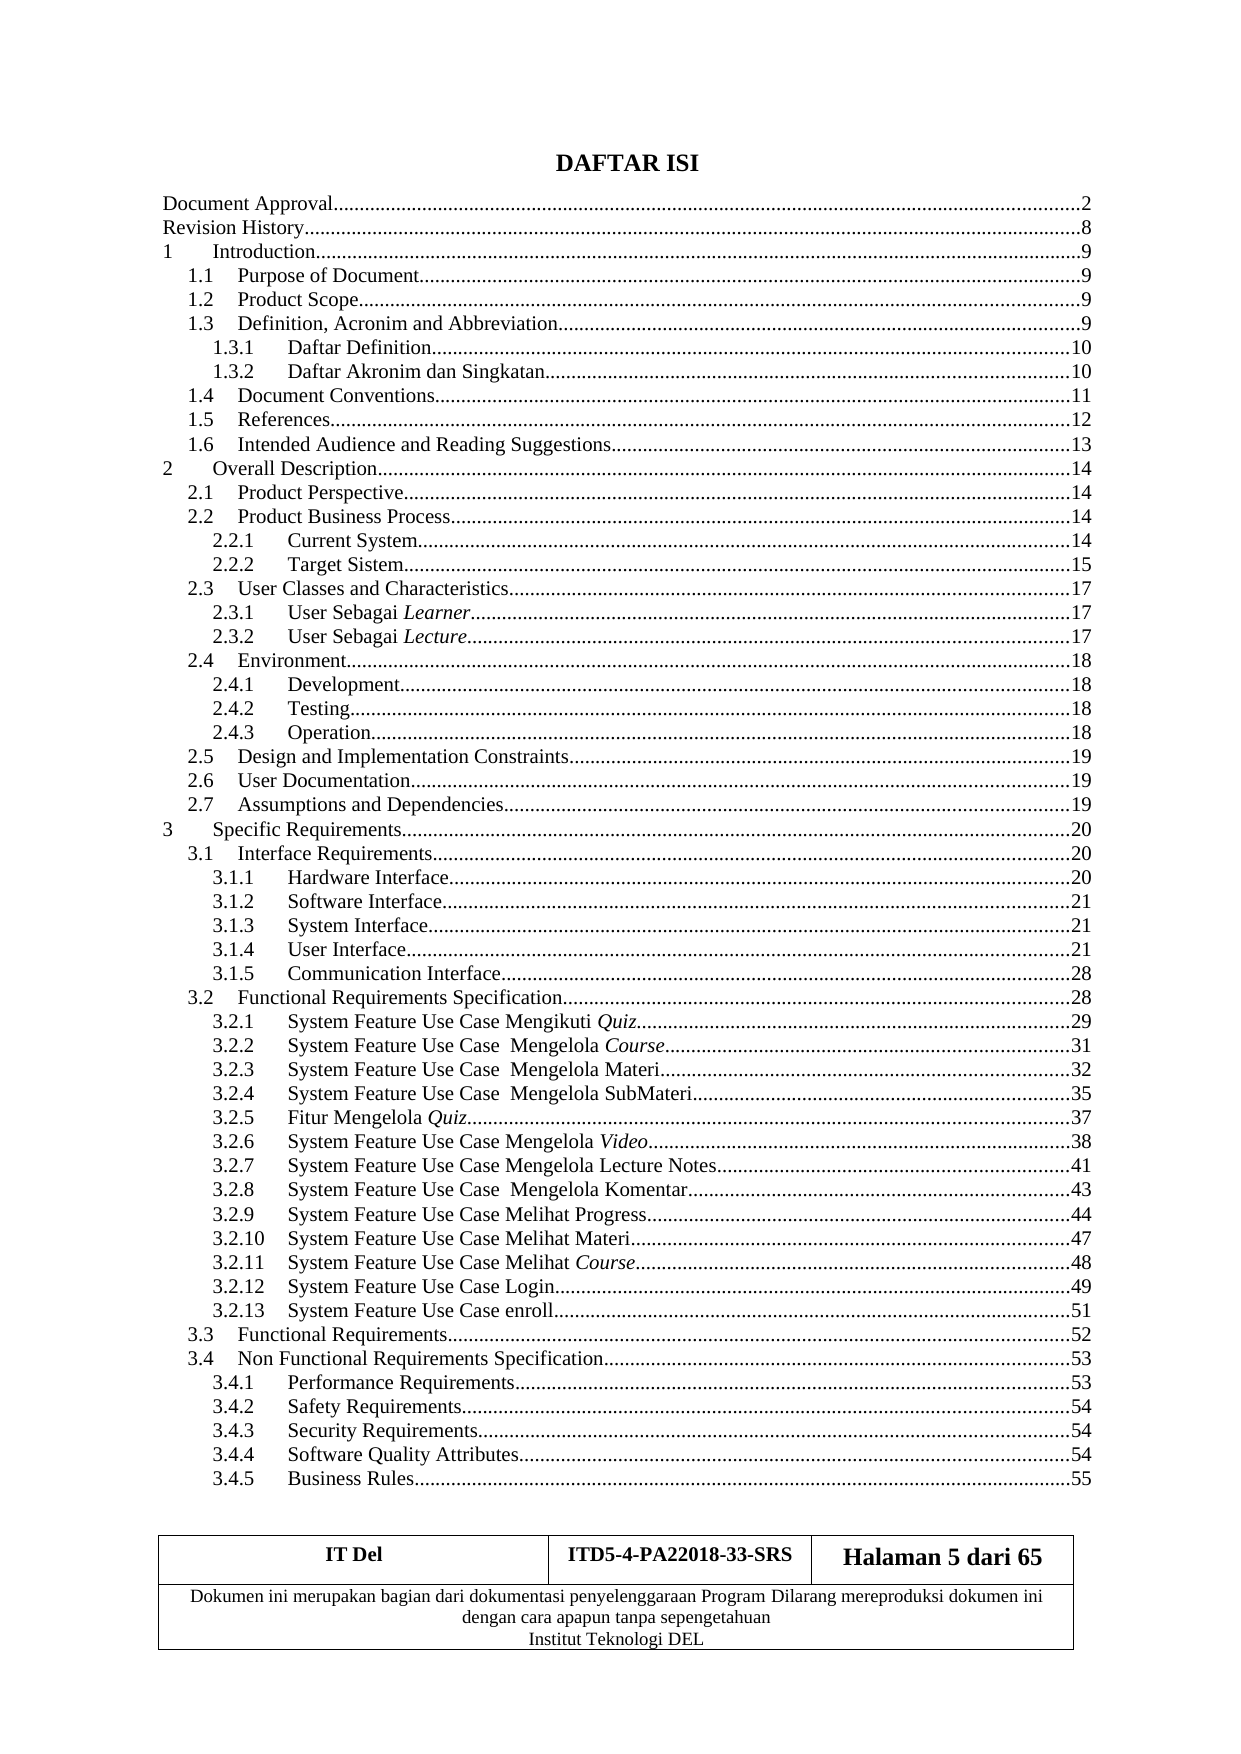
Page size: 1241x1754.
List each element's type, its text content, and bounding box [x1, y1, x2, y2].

text 3.2.7 System Feature Use Case Mengelola Lecture Notes 41 [212, 1153, 1092, 1177]
text 3.2.8 System Feature Use Case Mengelola Komentar 43 [212, 1177, 1092, 1201]
text 2.1 Product Perspective 14 [187, 479, 1092, 504]
text 3.4.1 Performance Requirements 53 [212, 1370, 1092, 1394]
text 3.4.4 Software Quality Attributes 54 [212, 1442, 1092, 1466]
text 2.4 Environment 18 [187, 648, 1092, 672]
text 2.5 Design and Implementation Constraints 19 [187, 744, 1092, 768]
text 3.2.12 System Feature Use Case Login 49 [212, 1274, 1092, 1298]
text 2.2.2 Target Sistem 15 [212, 552, 1092, 576]
text 2.4.2 Testing 18 [212, 696, 1092, 720]
text 3.2.2 System Feature Use Case Mengelola Course 31 [212, 1033, 1092, 1057]
text 3.3 Functional Requirements 52 [187, 1322, 1092, 1346]
text 1.3.1 Daftar Definition 10 [212, 335, 1092, 359]
text Document Approval 2 [162, 191, 1092, 215]
text 3.1 Interface Requirements 20 [187, 841, 1092, 864]
text 2.3.1 User Sebagai Learner 17 [212, 600, 1092, 624]
text 3 Specific Requirements 20 [162, 816, 1092, 841]
text 3.2.13 System Feature Use Case enroll 51 [212, 1298, 1092, 1322]
text 2.3.2 User Sebagai Lecture 17 [212, 624, 1092, 648]
text 2.4.3 Operation 18 [212, 720, 1092, 744]
text 2.2.1 Current System 14 [212, 528, 1092, 552]
text 2.4.1 Development 18 [212, 672, 1092, 696]
text 2.6 User Documentation 19 [187, 768, 1092, 792]
text 3.2.5 Fitur Mengelola Quiz 37 [212, 1105, 1092, 1129]
text 1.1 Purpose of Document 9 [187, 263, 1092, 287]
text Revision History 8 [162, 215, 1092, 239]
text 3.2.10 System Feature Use Case Melihat Materi 47 [212, 1226, 1092, 1249]
text 3.4.5 Business Rules 55 [212, 1466, 1092, 1490]
text 3.2 Functional Requirements Specification 28 [187, 985, 1092, 1009]
text 1.6 Intended Audience and Reading Suggestions 13 [187, 431, 1092, 456]
text 3.2.4 System Feature Use Case Mengelola SubMateri 35 [212, 1081, 1092, 1105]
text 3.2.11 System Feature Use Case Melihat Course 48 [212, 1249, 1092, 1274]
text DAFTAR ISI [162, 148, 1092, 176]
text 2.7 Assumptions and Dependencies 19 [187, 792, 1092, 816]
text 3.1.4 User Interface 21 [212, 937, 1092, 961]
text 1.2 Product Scope 9 [187, 287, 1092, 311]
text 3.4.2 Safety Requirements 54 [212, 1394, 1092, 1418]
text 3.2.9 System Feature Use Case Melihat Progress 44 [212, 1201, 1092, 1226]
text 3.1.2 Software Interface 21 [212, 889, 1092, 913]
text 1.3 Definition, Acronim and Abbreviation 9 [187, 311, 1092, 335]
text 3.2.6 System Feature Use Case Mengelola Video 38 [212, 1129, 1092, 1153]
text 1.3.2 Daftar Akronim dan Singkatan 10 [212, 359, 1092, 383]
text 3.2.3 System Feature Use Case Mengelola Materi 32 [212, 1057, 1092, 1081]
text 2 Overall Description 14 [162, 456, 1092, 479]
text 3.1.3 System Interface 21 [212, 913, 1092, 937]
text 3.1.1 Hardware Interface 20 [212, 864, 1092, 889]
text 2.2 Product Business Process 14 [187, 504, 1092, 528]
text 1 Introduction 9 [162, 239, 1092, 263]
text 3.2.1 System Feature Use Case Mengikuti Quiz 29 [212, 1009, 1092, 1033]
text 3.1.5 Communication Interface 28 [212, 961, 1092, 985]
text 1.5 References 12 [187, 407, 1092, 431]
text 3.4 Non Functional Requirements Specification 53 [187, 1346, 1092, 1370]
text 2.3 User Classes and Characteristics 17 [187, 576, 1092, 600]
text 3.4.3 Security Requirements 54 [212, 1418, 1092, 1442]
text 1.4 Document Conventions 11 [187, 383, 1092, 407]
